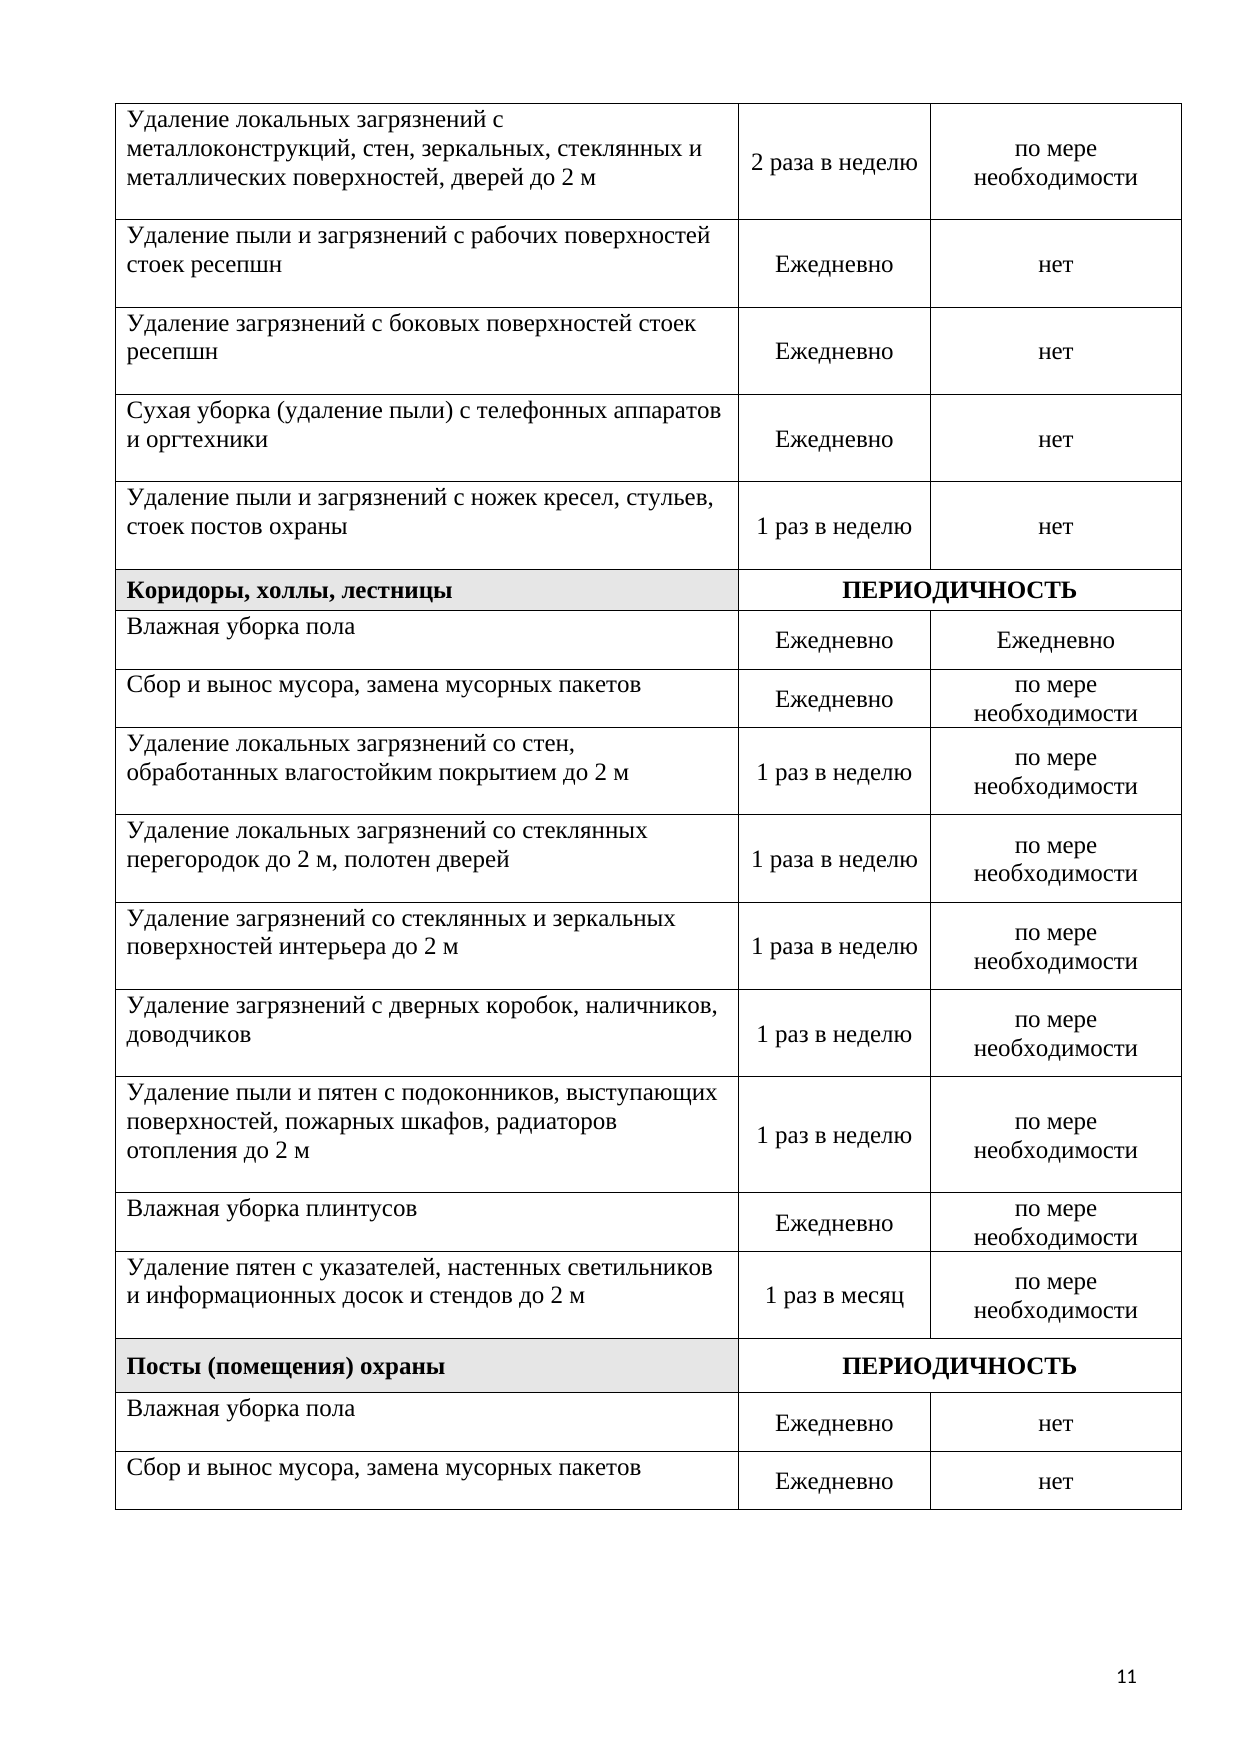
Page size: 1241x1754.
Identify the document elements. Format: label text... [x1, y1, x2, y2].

table_cell по мере необходимости [931, 728, 1181, 814]
table_cell нет [931, 1393, 1181, 1451]
table_cell Влажная уборка плинтусов [116, 1193, 738, 1251]
table_cell Удаление загрязнений с боковых поверхностей стоек ресепшн [116, 308, 738, 394]
table_cell нет [931, 1452, 1181, 1509]
table_cell Сухая уборка (удаление пыли) с телефонных аппаратов и оргтехники [116, 395, 738, 481]
table_cell нет [931, 220, 1181, 307]
table_cell Коридоры, холлы, лестницы [116, 570, 738, 610]
table_cell Ежедневно [739, 1193, 930, 1251]
table_cell 1 раз в месяц [739, 1252, 930, 1338]
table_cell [931, 104, 1181, 219]
table_cell нет [931, 395, 1181, 481]
table_cell по мере необходимости [931, 815, 1181, 902]
table_cell ПЕРИОДИЧНОСТЬ [739, 1339, 1181, 1392]
table_cell Ежедневно [739, 1393, 930, 1451]
table_cell Ежедневно [739, 308, 930, 394]
table_cell Удаление пятен с указателей, настенных светильников и информационных досок и стендов до 2 м [116, 1252, 738, 1338]
table_cell Ежедневно [739, 1452, 930, 1509]
table_cell по мере необходимости [931, 1252, 1181, 1338]
table_cell Сбор и вынос мусора, замена мусорных пакетов [116, 670, 738, 727]
table_cell 1 раза в неделю [739, 815, 930, 902]
table_cell 1 раз в неделю [739, 728, 930, 814]
table_cell Сбор и вынос мусора, замена мусорных пакетов [116, 1452, 738, 1509]
table_cell Удаление локальных загрязнений с металлоконструкций, стен, зеркальных, стеклянных и металлических поверхностей, дверей до 2 м [116, 104, 738, 219]
table_cell ПЕРИОДИЧНОСТЬ [739, 570, 1181, 610]
table_cell Ежедневно [739, 611, 930, 668]
table_cell по мере необходимости [931, 670, 1181, 727]
table_cell Посты (помещения) охраны [116, 1339, 738, 1392]
table_cell 2 раза в неделю [739, 104, 930, 219]
table_cell Удаление локальных загрязнений со стеклянных перегородок до 2 м, полотен дверей [116, 815, 738, 902]
table_cell нет [931, 482, 1181, 568]
table_cell Ежедневно [739, 395, 930, 481]
table_cell по мере необходимости [931, 1077, 1181, 1192]
table_cell 1 раза в неделю [739, 903, 930, 989]
table_cell Влажная уборка пола [116, 611, 738, 668]
table_cell Удаление локальных загрязнений со стен, обработанных влагостойким покрытием до 2 м [116, 728, 738, 814]
table_cell Удаление пыли и загрязнений с ножек кресел, стульев, стоек постов охраны [116, 482, 738, 568]
table_cell Ежедневно [931, 611, 1181, 668]
table_cell по мере необходимости [931, 1193, 1181, 1251]
table_cell Удаление пыли и пятен с подоконников, выступающих поверхностей, пожарных шкафов, радиаторов отопления до 2 м [116, 1077, 738, 1192]
table_cell по мере необходимости [931, 990, 1181, 1076]
table_cell Удаление пыли и загрязнений с рабочих поверхностей стоек ресепшн [116, 220, 738, 307]
table_cell Удаление загрязнений со стеклянных и зеркальных поверхностей интерьера до 2 м [116, 903, 738, 989]
table_cell по мере необходимости [931, 903, 1181, 989]
table_cell Удаление загрязнений с дверных коробок, наличников, доводчиков [116, 990, 738, 1076]
table_cell 1 раз в неделю [739, 482, 930, 568]
table_cell Ежедневно [739, 670, 930, 727]
table_cell нет [931, 308, 1181, 394]
table_cell Влажная уборка пола [116, 1393, 738, 1451]
table_cell 1 раз в неделю [739, 1077, 930, 1192]
table_cell 1 раз в неделю [739, 990, 930, 1076]
table_cell Ежедневно [739, 220, 930, 307]
